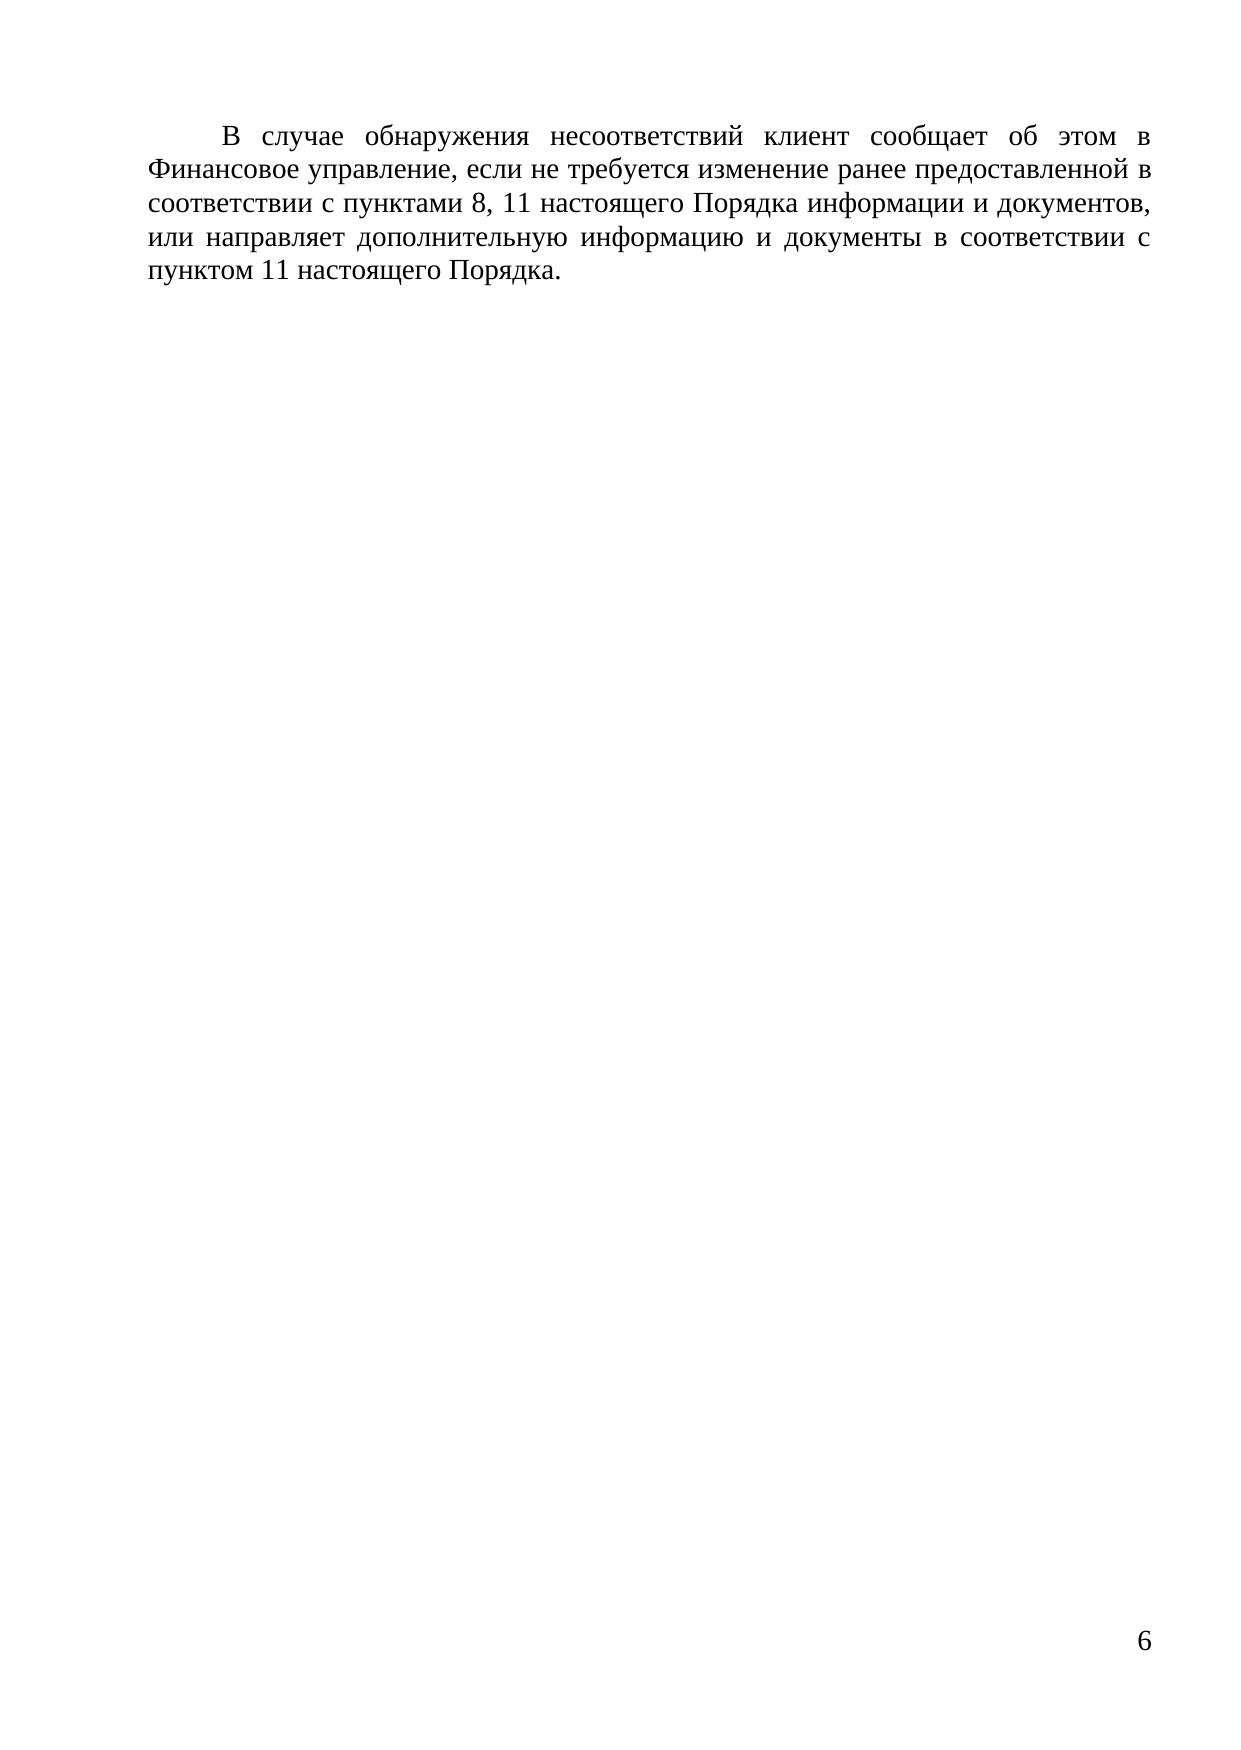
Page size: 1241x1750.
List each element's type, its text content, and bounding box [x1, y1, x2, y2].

text В случае обнаружения несоответствий клиент сообщает об этом в Финансовое управление, если не требуется изменение ранее предоставленной в соответствии с пунктами 8, 11 настоящего Порядка информации и документов, или направляет дополнительную информацию и документы в соответствии с пунктом 11 настоящего Порядка. [148, 118, 1152, 286]
